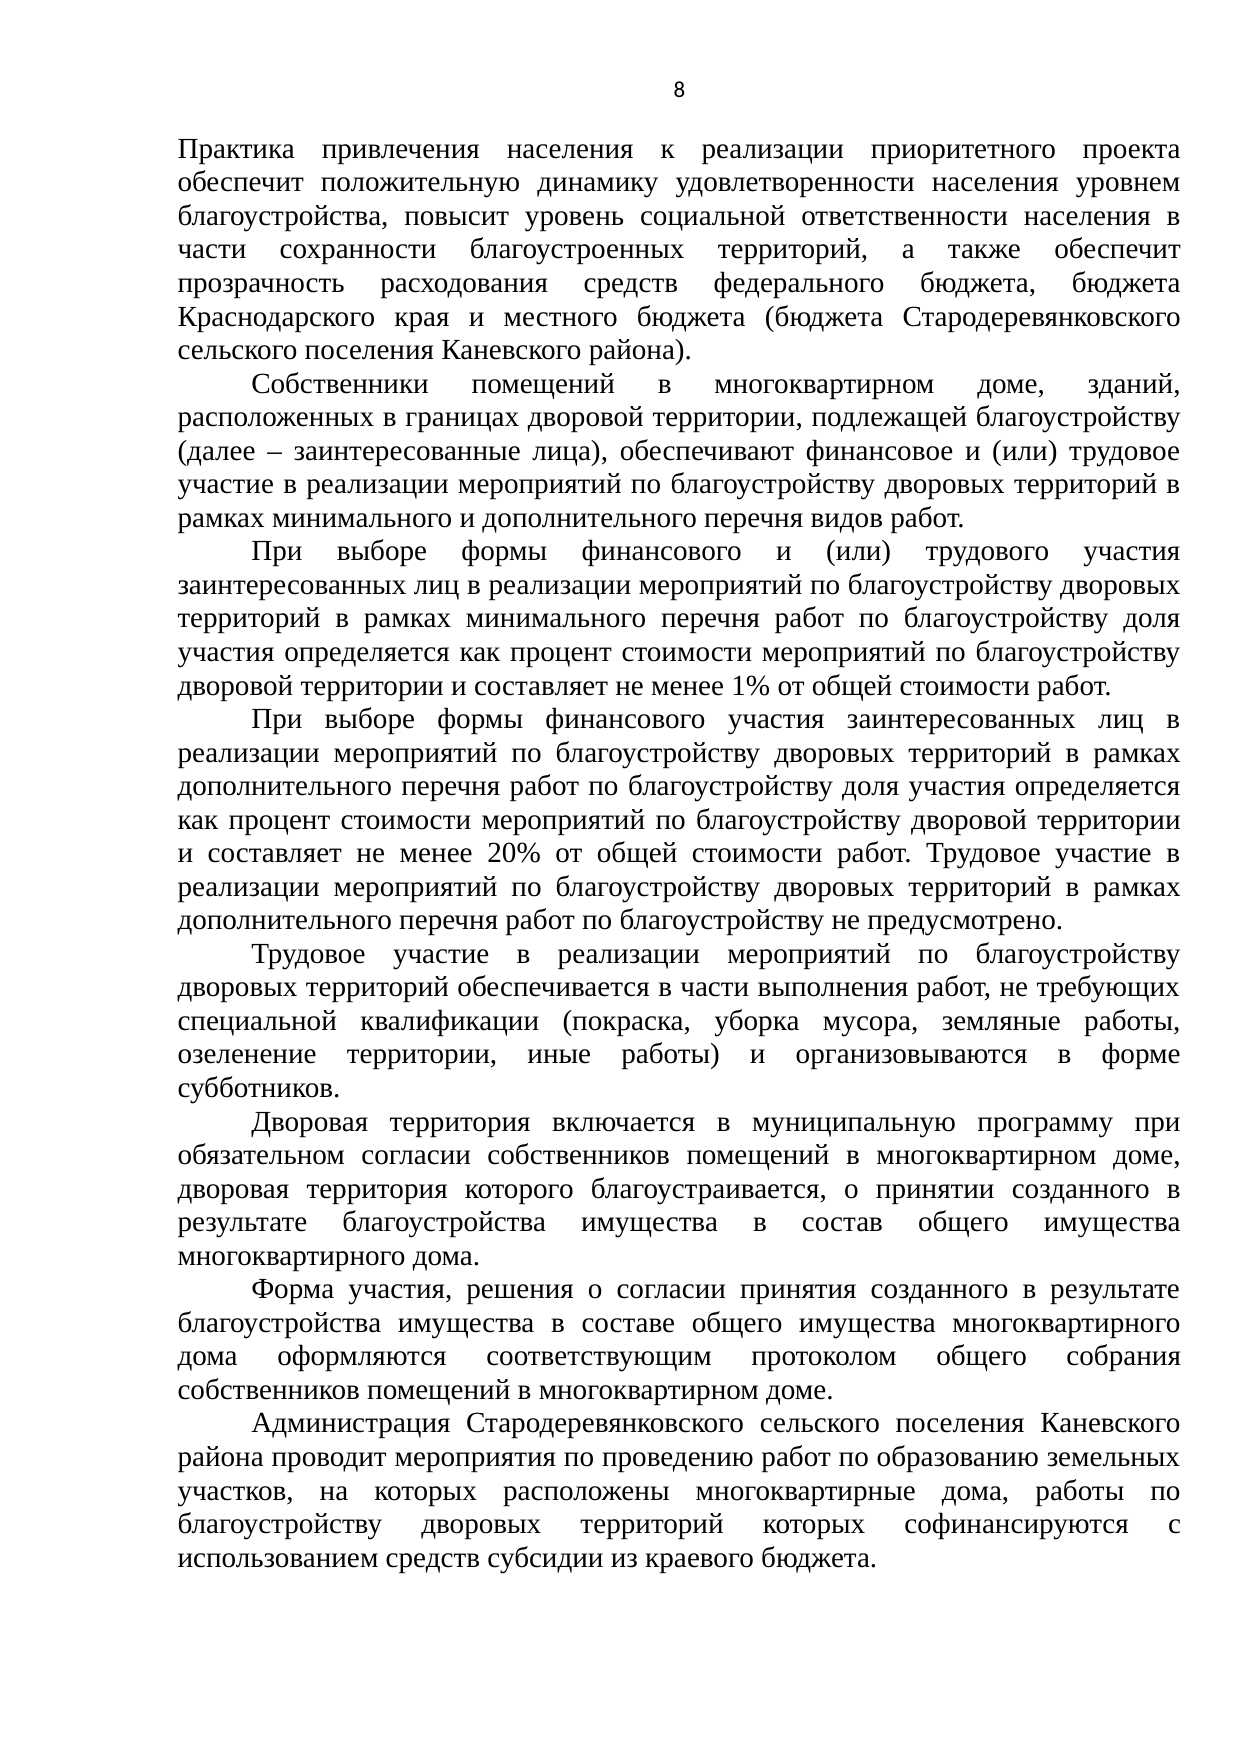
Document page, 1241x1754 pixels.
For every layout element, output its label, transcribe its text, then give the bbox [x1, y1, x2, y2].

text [177, 131, 1181, 366]
text Дворовая территория включается в муниципальную программу при обязательном согласии собственников помещений в многоквартирном доме, дворовая территория которого благоустраивается, о принятии созданного в результате благоустройства имущества в состав общего имущества многоквартирного дома. [177, 1104, 1181, 1271]
text При выборе формы финансового участия заинтересованных лиц в реализации мероприятий по благоустройству дворовых территорий в рамках дополнительного перечня работ по благоустройству доля участия определяется как процент стоимости мероприятий по благоустройству дворовой территории и составляет не менее 20% от общей стоимости работ. Трудовое участие в реализации мероприятий по благоустройству дворовых территорий в рамках дополнительного перечня работ по благоустройству не предусмотрено. [177, 701, 1181, 936]
text При выборе формы финансового и (или) трудового участия заинтересованных лиц в реализации мероприятий по благоустройству дворовых территорий в рамках минимального перечня работ по благоустройству доля участия определяется как процент стоимости мероприятий по благоустройству дворовой территории и составляет не менее 1% от общей стоимости работ. [177, 533, 1181, 701]
text Трудовое участие в реализации мероприятий по благоустройству дворовых территорий обеспечивается в части выполнения работ, не требующих специальной квалификации (покраска, уборка мусора, земляные работы, озеленение территории, иные работы) и организовываются в форме субботников. [177, 936, 1181, 1104]
text Администрация Стародеревянковского сельского поселения Каневского района проводит мероприятия по проведению работ по образованию земельных участков, на которых расположены многоквартирные дома, работы по благоустройству дворовых территорий которых софинансируются с использованием средств субсидии из краевого бюджета. [177, 1406, 1181, 1573]
text Форма участия, решения о согласии принятия созданного в результате благоустройства имущества в составе общего имущества многоквартирного дома оформляются соответствующим протоколом общего собрания собственников помещений в многоквартирном доме. [177, 1271, 1181, 1406]
text Собственники помещений в многоквартирном доме, зданий, расположенных в границах дворовой территории, подлежащей благоустройству (далее – заинтересованные лица), обеспечивают финансовое и (или) трудовое участие в реализации мероприятий по благоустройству дворовых территорий в рамках минимального и дополнительного перечня видов работ. [177, 366, 1181, 533]
